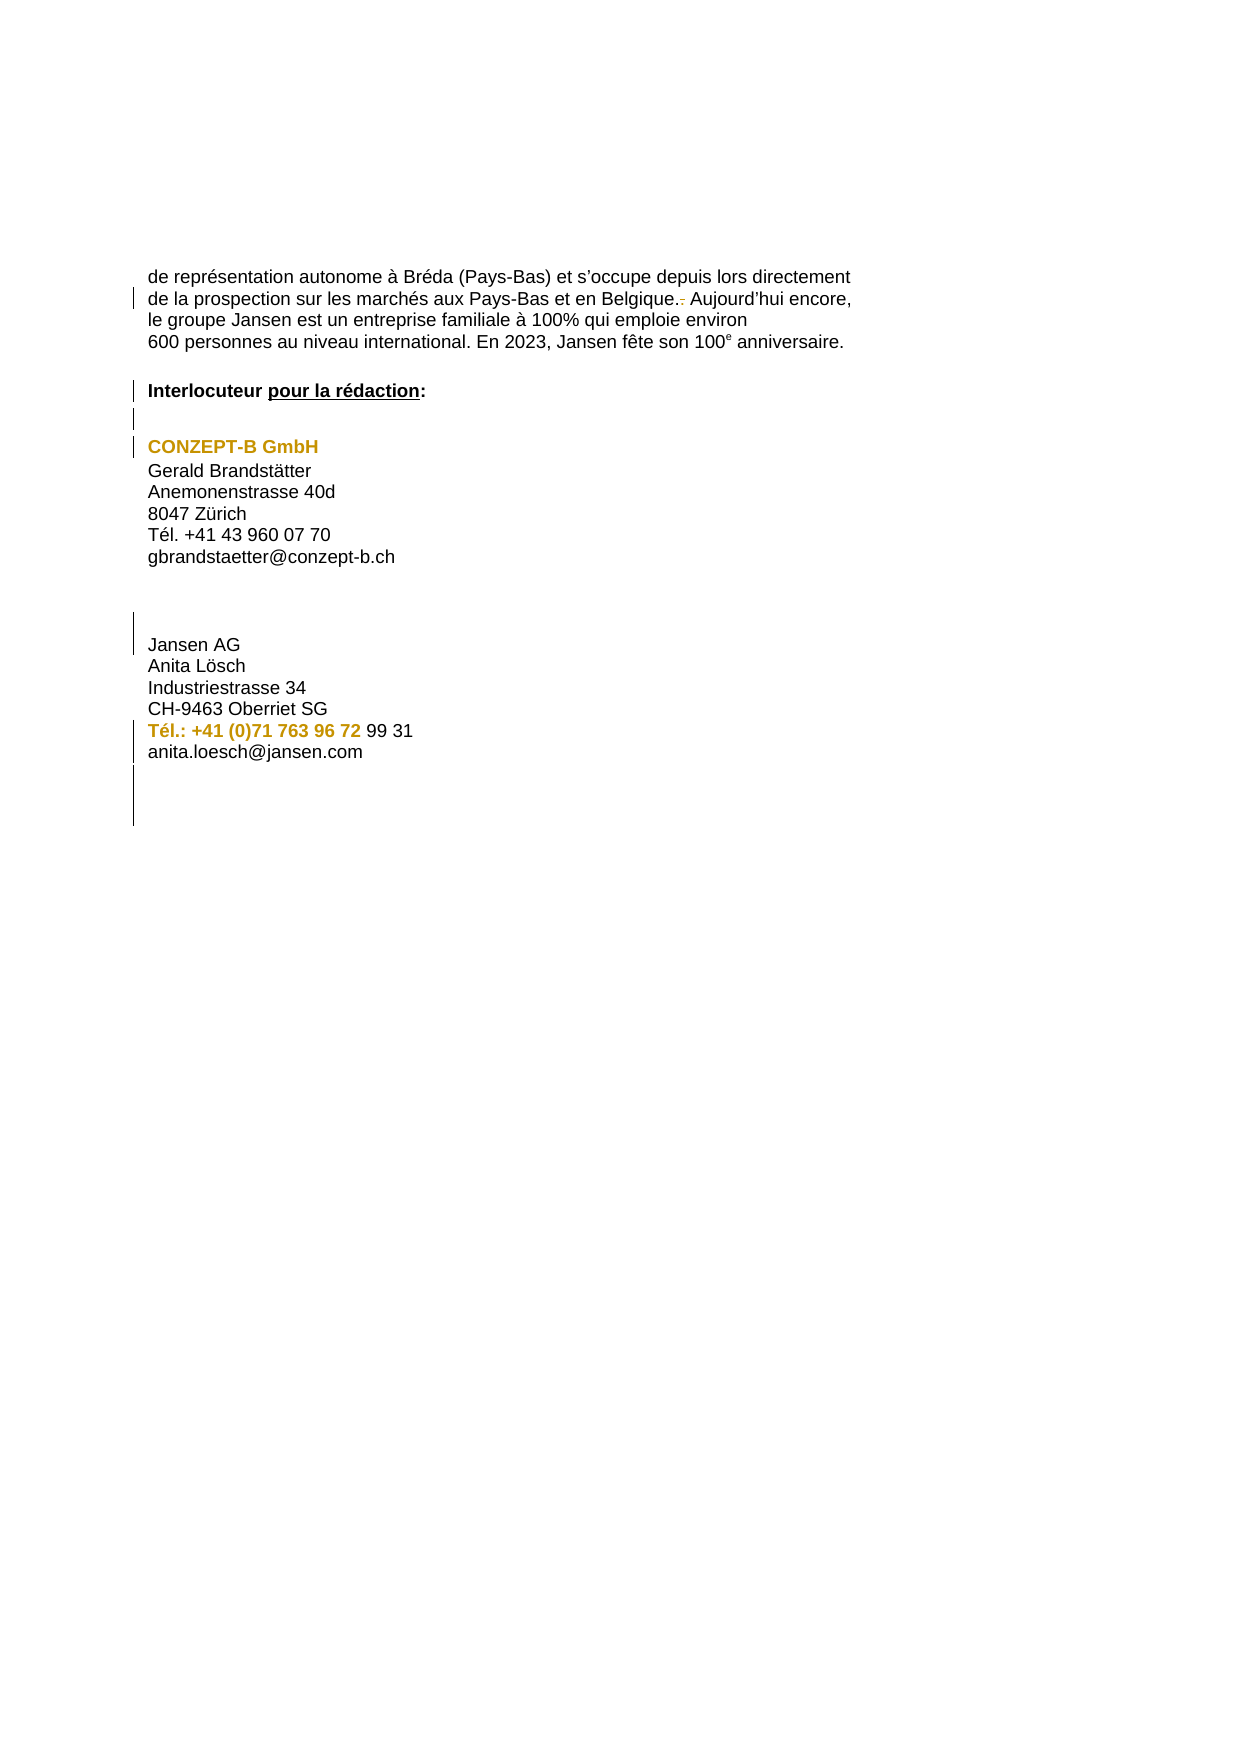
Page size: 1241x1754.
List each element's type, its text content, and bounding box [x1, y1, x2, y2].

text Industriestrasse 34 [148, 677, 856, 698]
text Jansen AG [148, 633, 856, 655]
text Interlocuteur pour la rédaction: [148, 380, 856, 402]
text 8047 Zürich [148, 502, 856, 524]
text Anemonenstrasse 40d [148, 481, 856, 502]
text Tél. +41 43 960 07 70 [148, 524, 856, 546]
text CONZEPT-B GmbH [148, 436, 856, 458]
text gbrandstaetter@conzept-b.ch [148, 546, 856, 567]
text CH-9463 Oberriet SG [148, 698, 856, 720]
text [148, 266, 856, 352]
text anita.loesch@jansen.com [148, 741, 856, 763]
text Tél.: +41 (0)71 763 96 72 99 31 [148, 720, 856, 741]
text Anita Lösch [148, 655, 856, 677]
text Gerald Brandstätter [148, 459, 856, 481]
